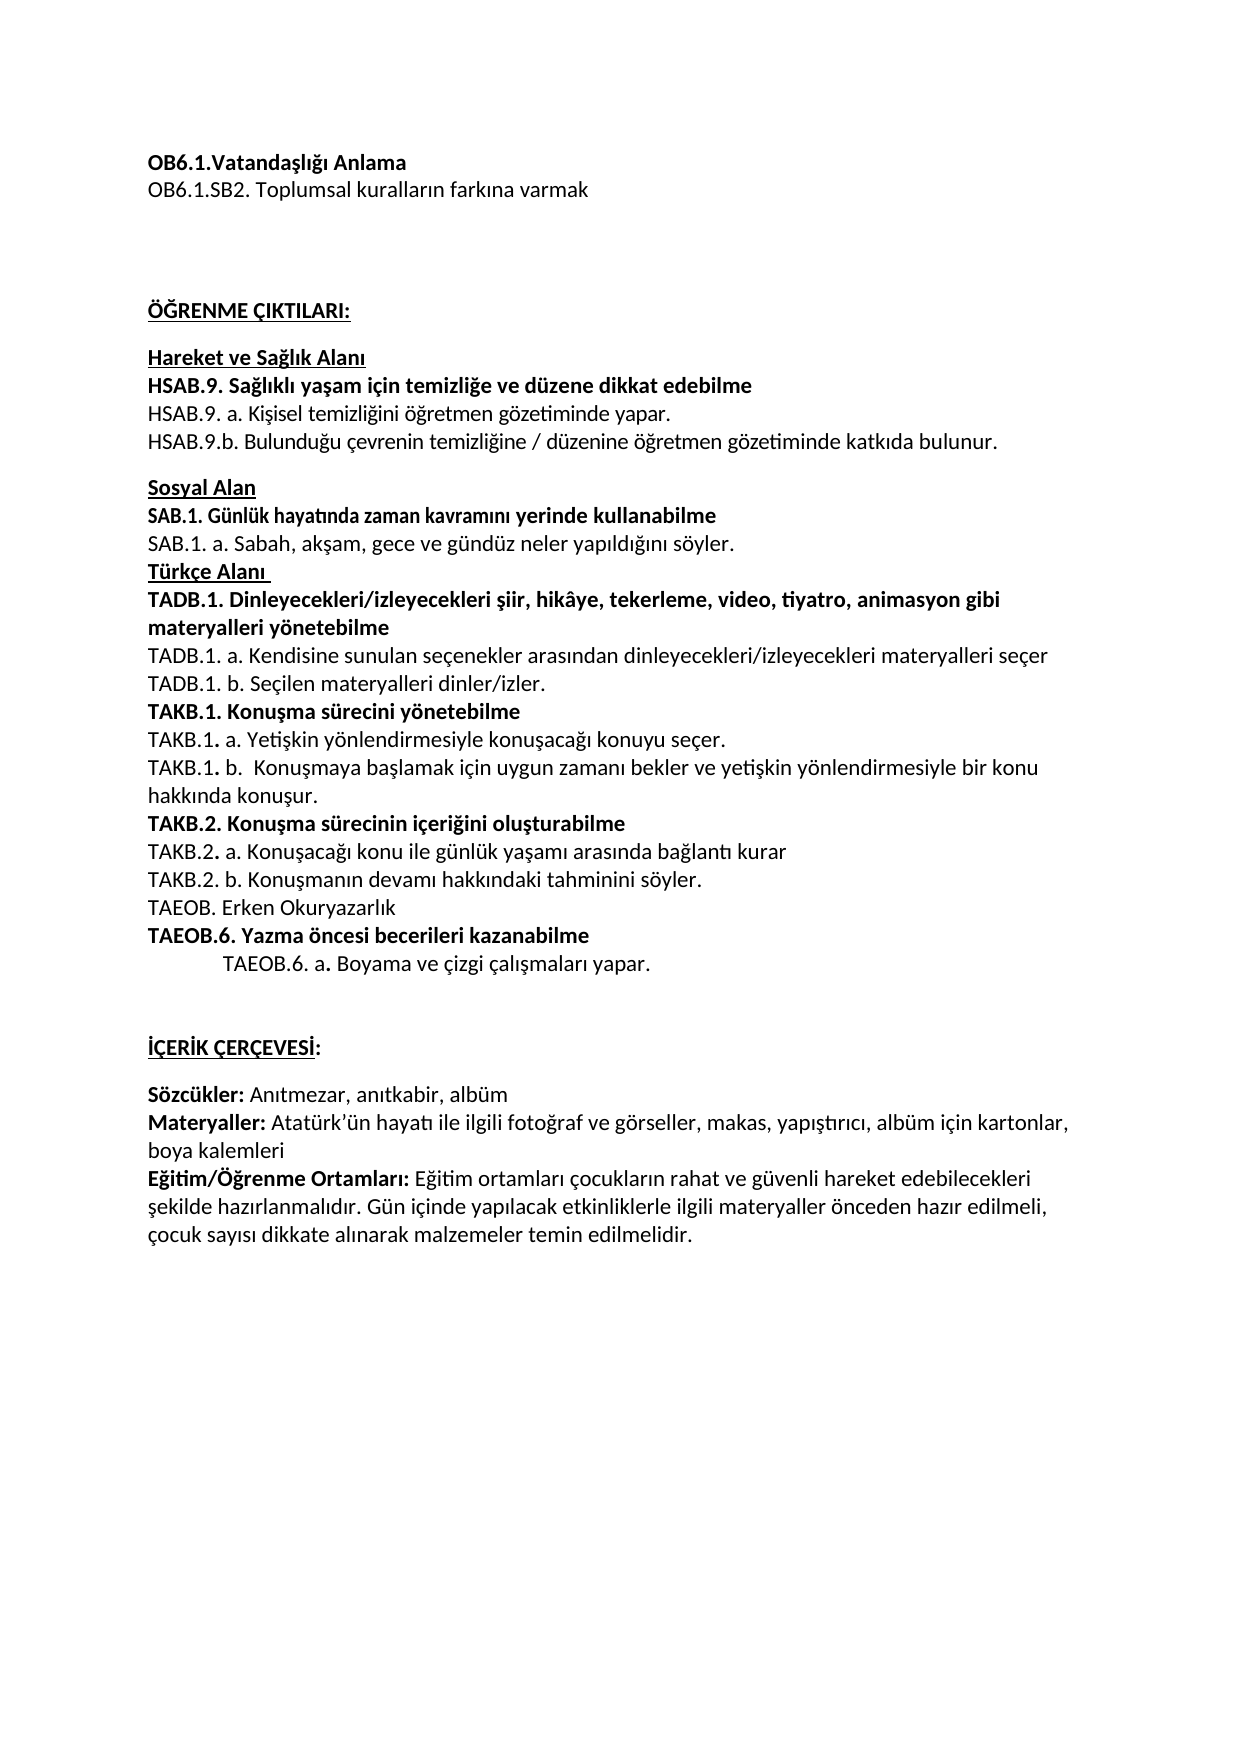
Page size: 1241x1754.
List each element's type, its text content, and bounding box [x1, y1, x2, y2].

text ÖĞRENME ÇIKTILARI: [148, 296, 1093, 324]
text İÇERİK ÇERÇEVESİ: [148, 1033, 1093, 1062]
text HSAB.9. a. Kişisel temizliğini öğretmen gözetiminde yapar. [148, 399, 1093, 427]
text TAEOB.6. a. Boyama ve çizgi çalışmaları yapar. [223, 949, 1093, 977]
text HSAB.9.b. Bulunduğu çevrenin temizliğine / düzenine öğretmen gözetiminde katkıda bulunur. [148, 427, 1093, 455]
text TAEOB.6. Yazma öncesi becerileri kazanabilme [148, 921, 1093, 949]
text Eğitim/Öğrenme Ortamları: Eğitim ortamları çocukların rahat ve güvenli hareket edebilecekleri şekilde hazırlanmalıdır. Gün içinde yapılacak etkinliklerle ilgili materyaller önceden hazır edilmeli, çocuk sayısı dikkate alınarak malzemeler temin edilmelidir. [148, 1164, 1093, 1248]
text TAKB.2. Konuşma sürecinin içeriğini oluşturabilme [148, 809, 1093, 837]
text TADB.1. a. Kendisine sunulan seçenekler arasından dinleyecekleri/izleyecekleri materyalleri seçer [148, 641, 1093, 669]
text SAB.1. Günlük hayatında zaman kavramını yerinde kullanabilme [148, 501, 1093, 529]
text TAKB.2. b. Konuşmanın devamı hakkındaki tahminini söyler. [148, 865, 1093, 893]
text OB6.1.SB2. Toplumsal kuralların farkına varmak [148, 176, 1093, 204]
text OB6.1.Vatandaşlığı Anlama [148, 148, 1093, 176]
text Sosyal Alan [148, 473, 1093, 501]
text TAKB.2. a. Konuşacağı konu ile günlük yaşamı arasında bağlantı kurar [148, 837, 1093, 865]
text SAB.1. a. Sabah, akşam, gece ve gündüz neler yapıldığını söyler. [148, 529, 1093, 557]
text TADB.1. Dinleyecekleri/izleyecekleri şiir, hikâye, tekerleme, video, tiyatro, animasyon gibi materyalleri yönetebilme [148, 585, 1093, 641]
text Hareket ve Sağlık Alanı [148, 343, 1093, 371]
text Materyaller: Atatürk’ün hayatı ile ilgili fotoğraf ve görseller, makas, yapıştırıcı, albüm için kartonlar, boya kalemleri [148, 1108, 1093, 1164]
text HSAB.9. Sağlıklı yaşam için temizliğe ve düzene dikkat edebilme [148, 371, 1093, 399]
text Sözcükler: Anıtmezar, anıtkabir, albüm [148, 1080, 1093, 1108]
text TAEOB. Erken Okuryazarlık [148, 893, 1093, 921]
text TAKB.1. Konuşma sürecini yönetebilme [148, 697, 1093, 725]
text TADB.1. b. Seçilen materyalleri dinler/izler. [148, 669, 1093, 697]
text TAKB.1. b. Konuşmaya başlamak için uygun zamanı bekler ve yetişkin yönlendirmesiyle bir konu hakkında konuşur. [148, 753, 1093, 809]
text TAKB.1. a. Yetişkin yönlendirmesiyle konuşacağı konuyu seçer. [148, 725, 1093, 753]
text Türkçe Alanı [148, 557, 1093, 585]
